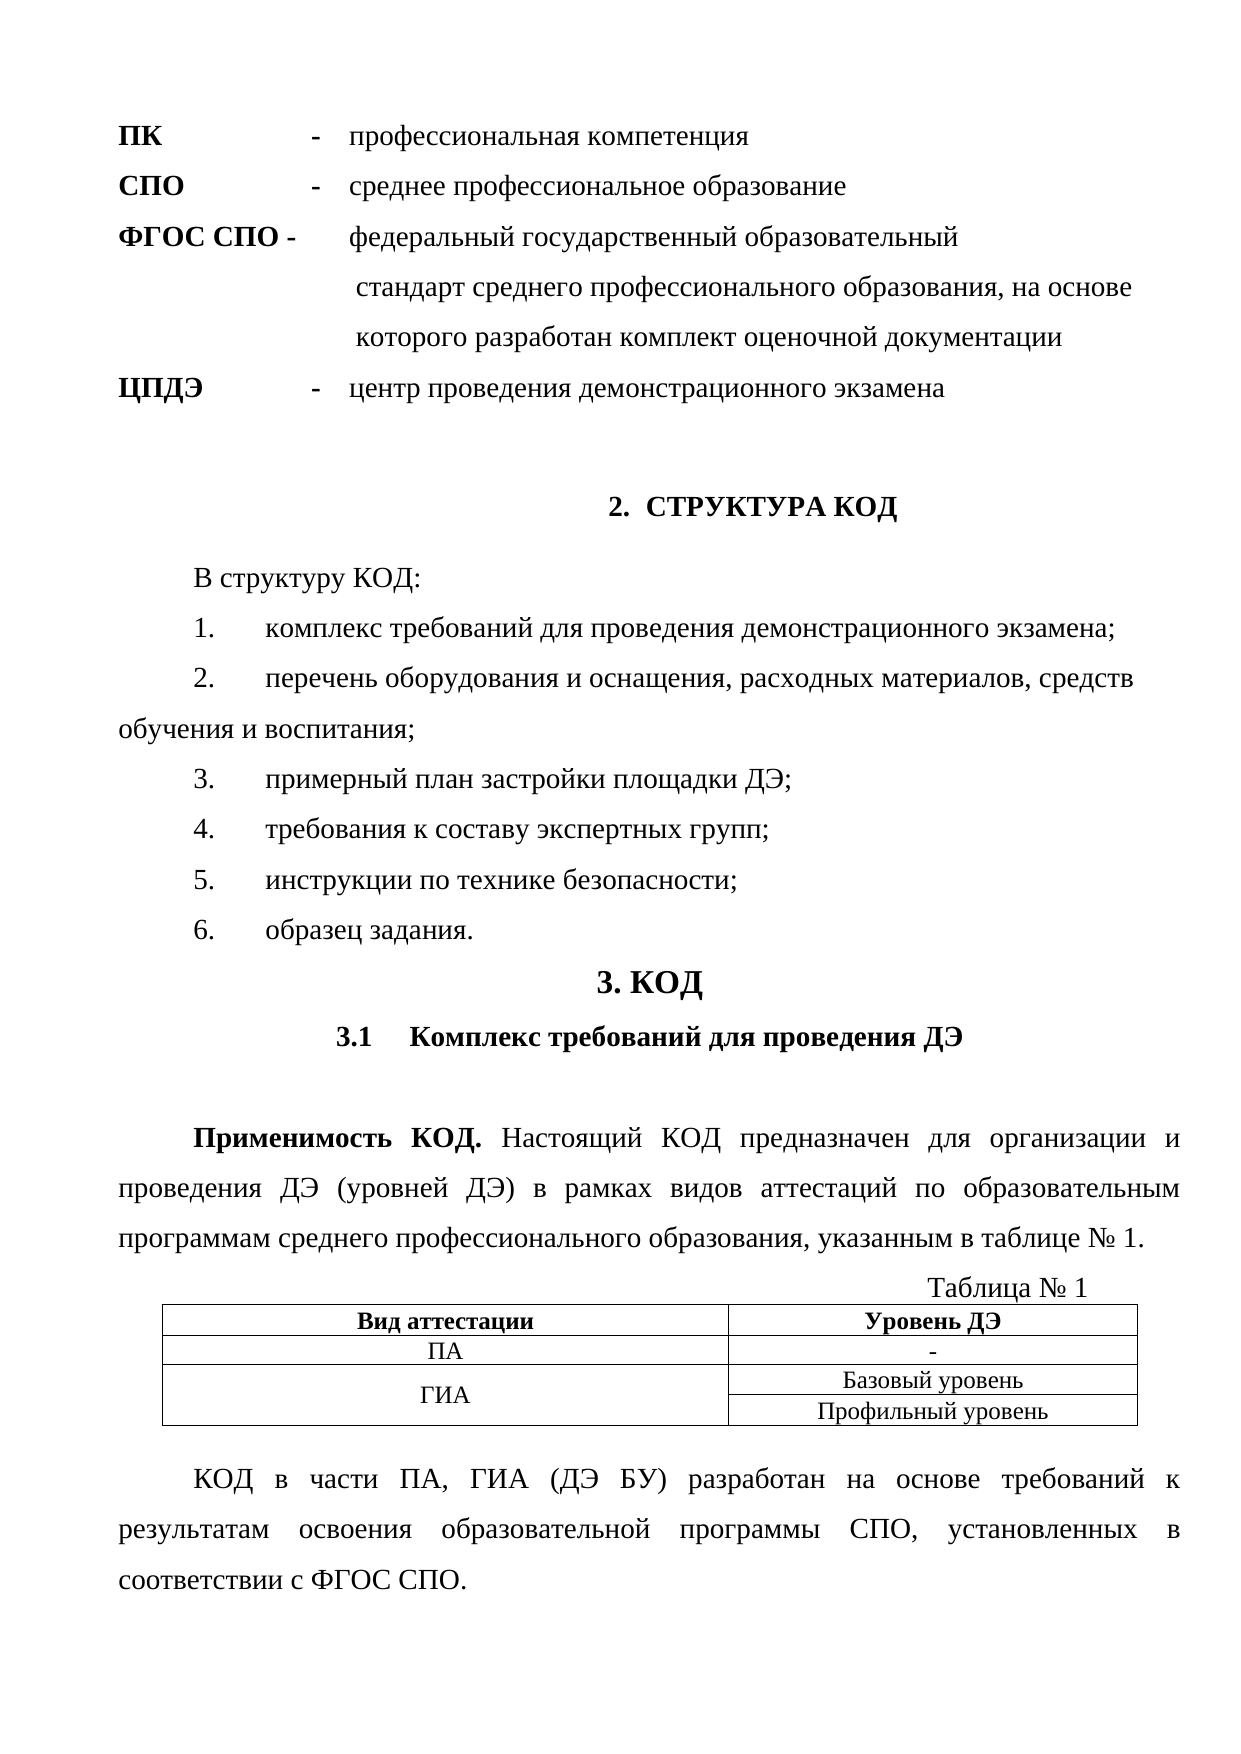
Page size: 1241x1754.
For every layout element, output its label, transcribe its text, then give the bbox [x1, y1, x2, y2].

text стандарт среднего профессионального образования, на основе которого разработан комплект оценочной документации [356, 269, 1181, 353]
text ЦПДЭ - центр проведения демонстрационного экзамена [118, 370, 1181, 403]
list инструкции по технике безопасности; [118, 862, 1181, 895]
table_cell Профильный уровень [729, 1395, 1137, 1425]
text СПО - среднее профессиональное образование [118, 168, 1181, 202]
table_cell Базовый уровень [729, 1365, 1137, 1394]
table_cell ГИА [163, 1365, 728, 1425]
text Применимость КОД. Настоящий КОД предназначен для организации и проведения ДЭ (уровней ДЭ) в рамках видов аттестаций по образовательным программам среднего профессионального образования, указанным в таблице № 1. [118, 1120, 1181, 1254]
table_cell - [729, 1336, 1137, 1364]
list образец задания. [118, 912, 1181, 946]
table_cell ПА [163, 1336, 728, 1364]
list требования к составу экспертных групп; [118, 811, 1181, 845]
text Таблица № 1 [927, 1271, 1181, 1304]
text ФГОС СПО - федеральный государственный образовательный [118, 219, 1181, 252]
table_header Вид аттестации [163, 1305, 728, 1335]
text В структуру КОД: [118, 560, 1181, 593]
list комплекс требований для проведения демонстрационного экзамена; [118, 610, 1181, 644]
list перечень оборудования и оснащения, расходных материалов, средств обучения и воспитания; [118, 661, 1181, 744]
text 3. КОД [118, 962, 1181, 1001]
list примерный план застройки площадки ДЭ; [118, 761, 1181, 795]
table_header Уровень ДЭ [729, 1305, 1137, 1335]
list Комплекс требований для проведения ДЭ [118, 1019, 1181, 1053]
text ПК - профессиональная компетенция [118, 118, 1181, 152]
list СТРУКТУРА КОД [324, 489, 1181, 522]
text КОД в части ПА, ГИА (ДЭ БУ) разработан на основе требований к результатам освоения образовательной программы СПО, установленных в соответствии с ФГОС СПО. [118, 1461, 1181, 1595]
